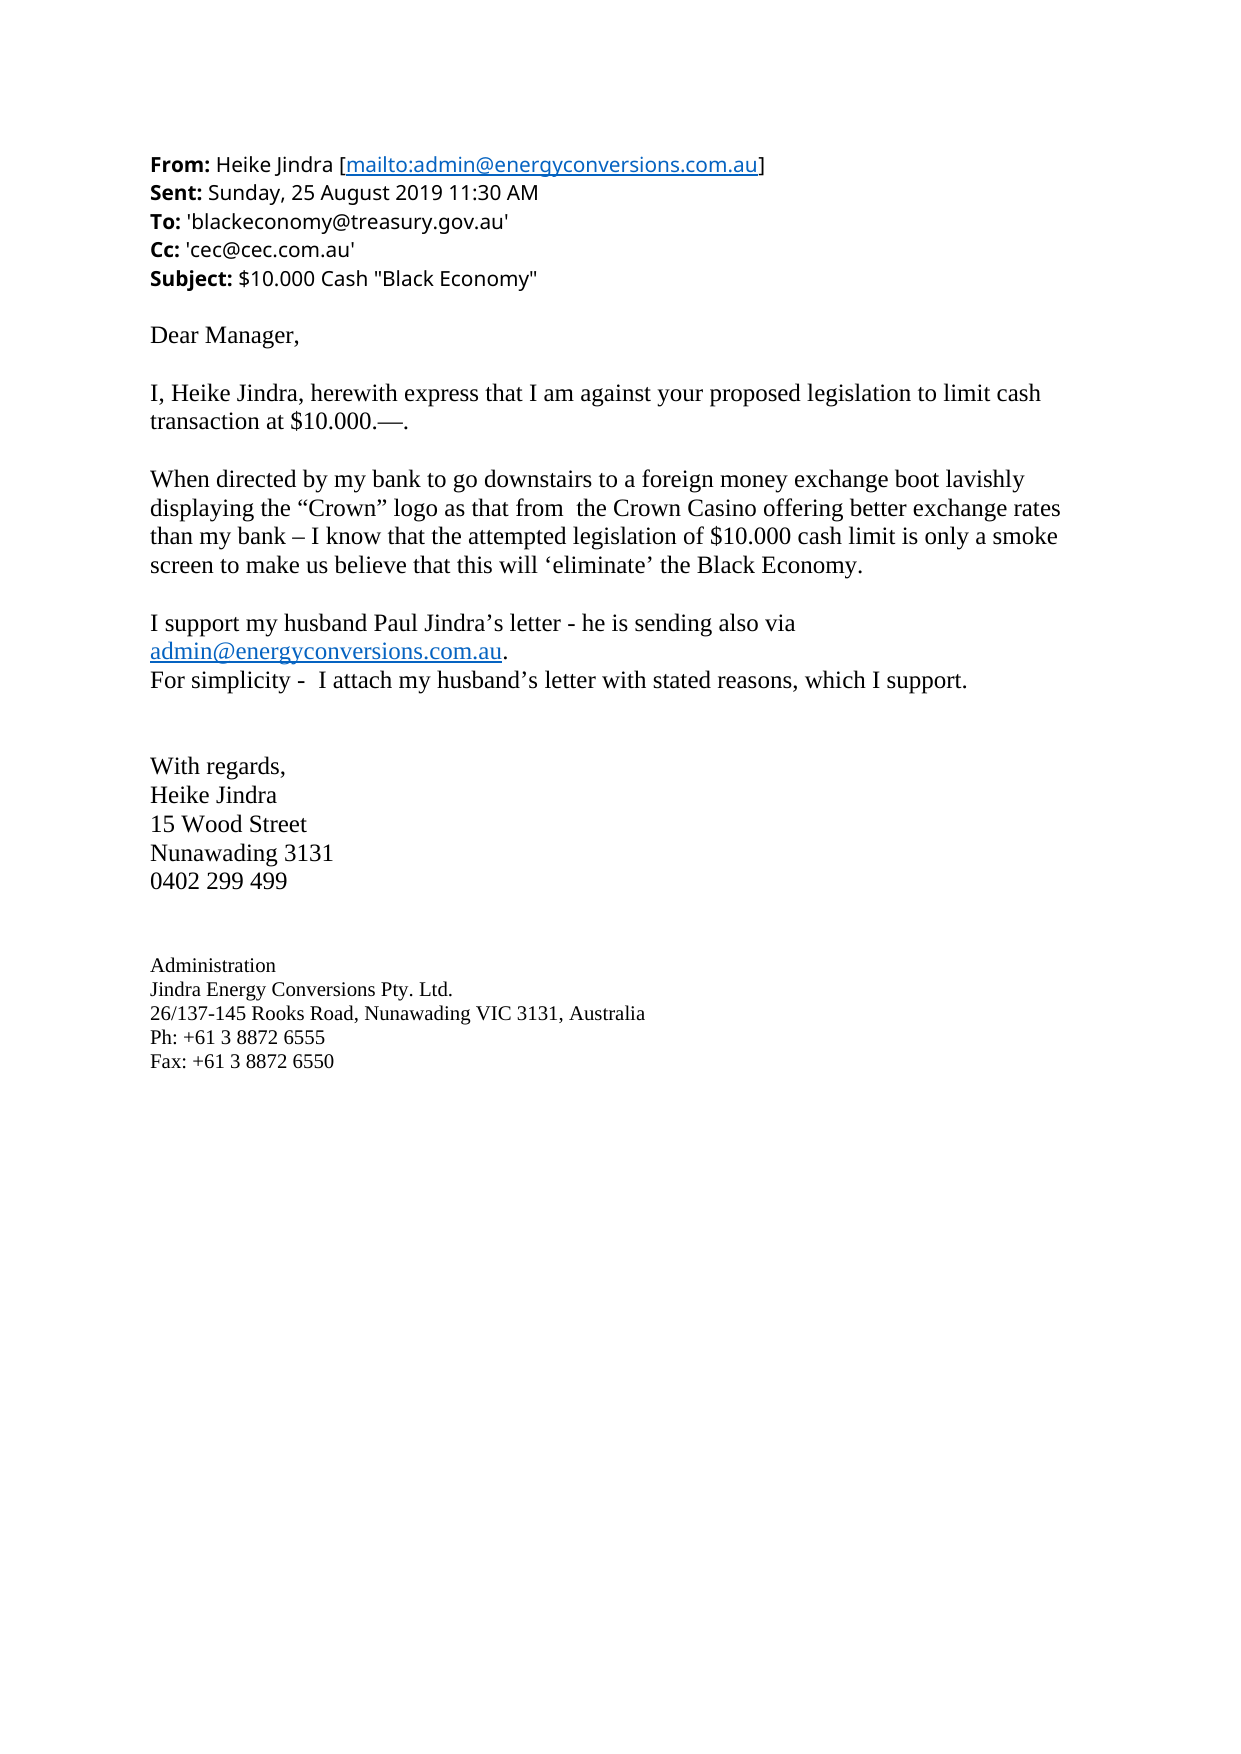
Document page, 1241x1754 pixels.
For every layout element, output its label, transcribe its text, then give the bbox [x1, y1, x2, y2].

text Fax: +61 3 8872 6550 [150, 1049, 1090, 1073]
text Nunawading 3131 [150, 838, 1090, 866]
text 15 Wood Street [150, 809, 1090, 838]
text 0402 299 499 [150, 866, 1090, 895]
text For simplicity - I attach my husband’s letter with stated reasons, which I support. [150, 665, 1090, 694]
text From: Heike Jindra [mailto:admin@energyconversions.com.au] Sent: Sunday, 25 August 2019 11:30 AM To: 'blackeconomy@treasury.gov.au' Cc: 'cec@cec.com.au' Subject: $10.000 Cash "Black Economy" [150, 150, 1090, 292]
text Jindra Energy Conversions Pty. Ltd. [150, 977, 1090, 1001]
text Dear Manager, [150, 320, 1090, 349]
text 26/137-145 Rooks Road, Nunawading VIC 3131, Australia [150, 1001, 1090, 1025]
text When directed by my bank to go downstairs to a foreign money exchange boot lavishly displaying the “Crown” logo as that from the Crown Casino offering better exchange rates than my bank – I know that the attempted legislation of $10.000 cash limit is only a smoke screen to make us believe that this will ‘eliminate’ the Black Economy. [150, 464, 1090, 579]
text With regards, [150, 751, 1090, 780]
text Ph: +61 3 8872 6555 [150, 1025, 1090, 1049]
text Administration [150, 953, 1090, 977]
text I, Heike Jindra, herewith express that I am against your proposed legislation to limit cash transaction at $10.000.—. [150, 378, 1090, 435]
text I support my husband Paul Jindra’s letter - he is sending also via admin@energyconversions.com.au. [150, 608, 1090, 665]
text Heike Jindra [150, 780, 1090, 809]
